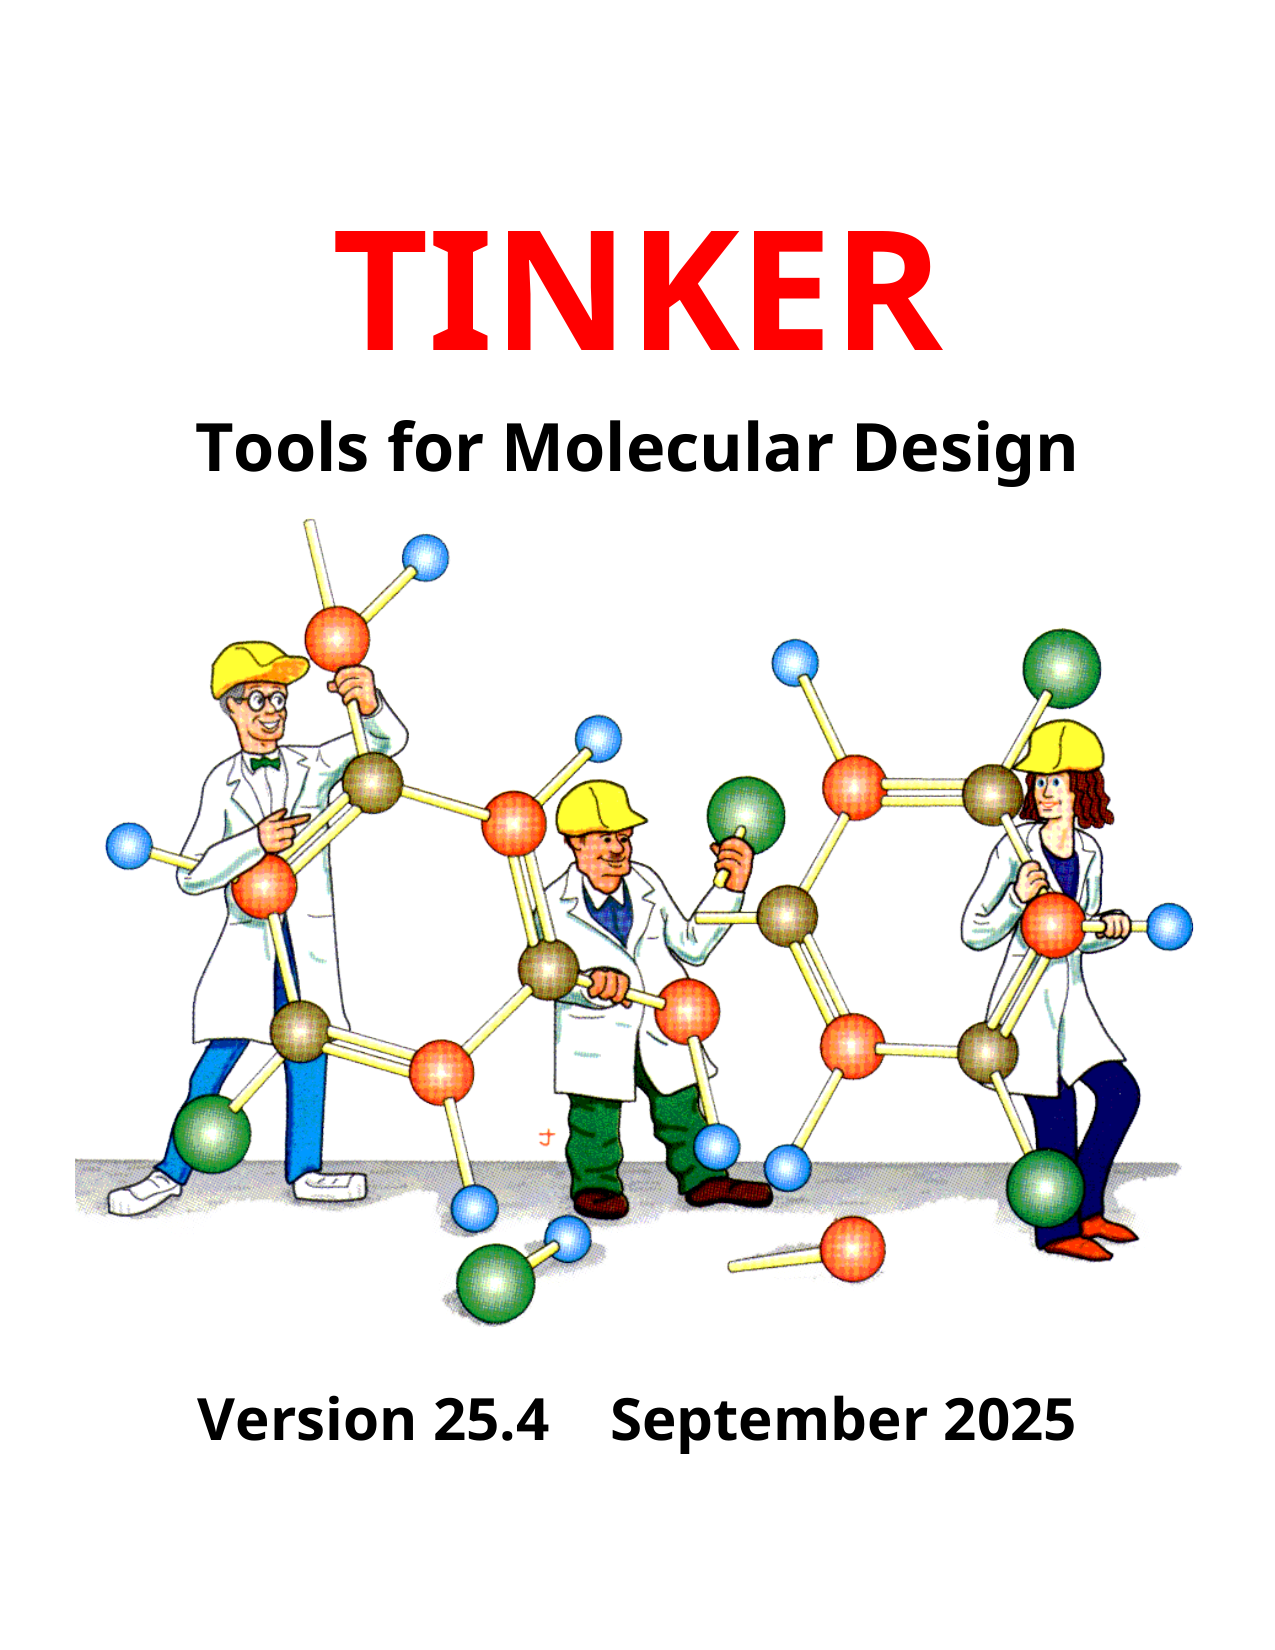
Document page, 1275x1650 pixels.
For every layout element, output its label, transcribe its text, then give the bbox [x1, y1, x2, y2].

picture [75, 518, 1197, 1327]
text Tools for Molecular Design [112, 400, 1162, 491]
text TINKER [112, 173, 1162, 400]
text Version 25.4 September 2025 [150, 1378, 1162, 1457]
